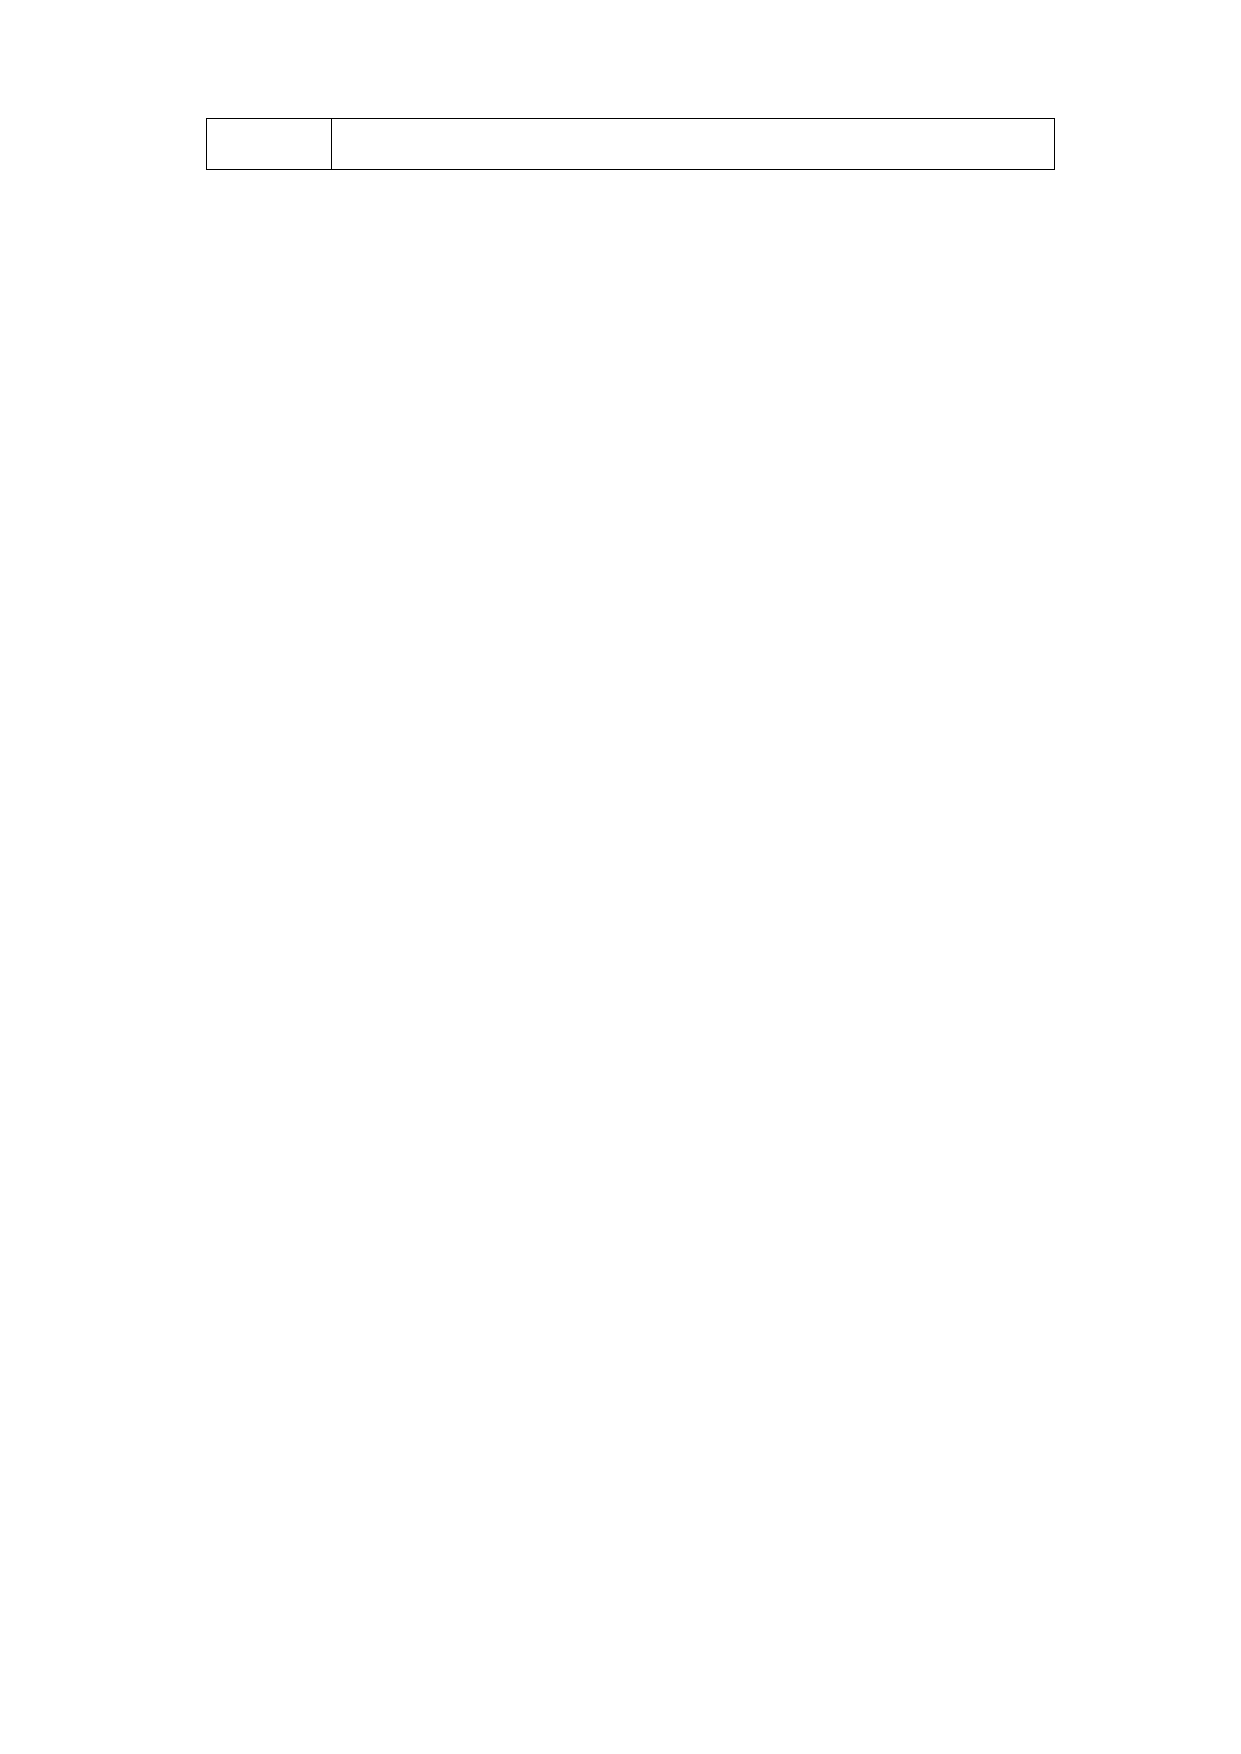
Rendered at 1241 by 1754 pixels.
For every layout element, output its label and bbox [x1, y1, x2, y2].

table_cell [332, 119, 1054, 169]
table_cell [207, 119, 331, 169]
